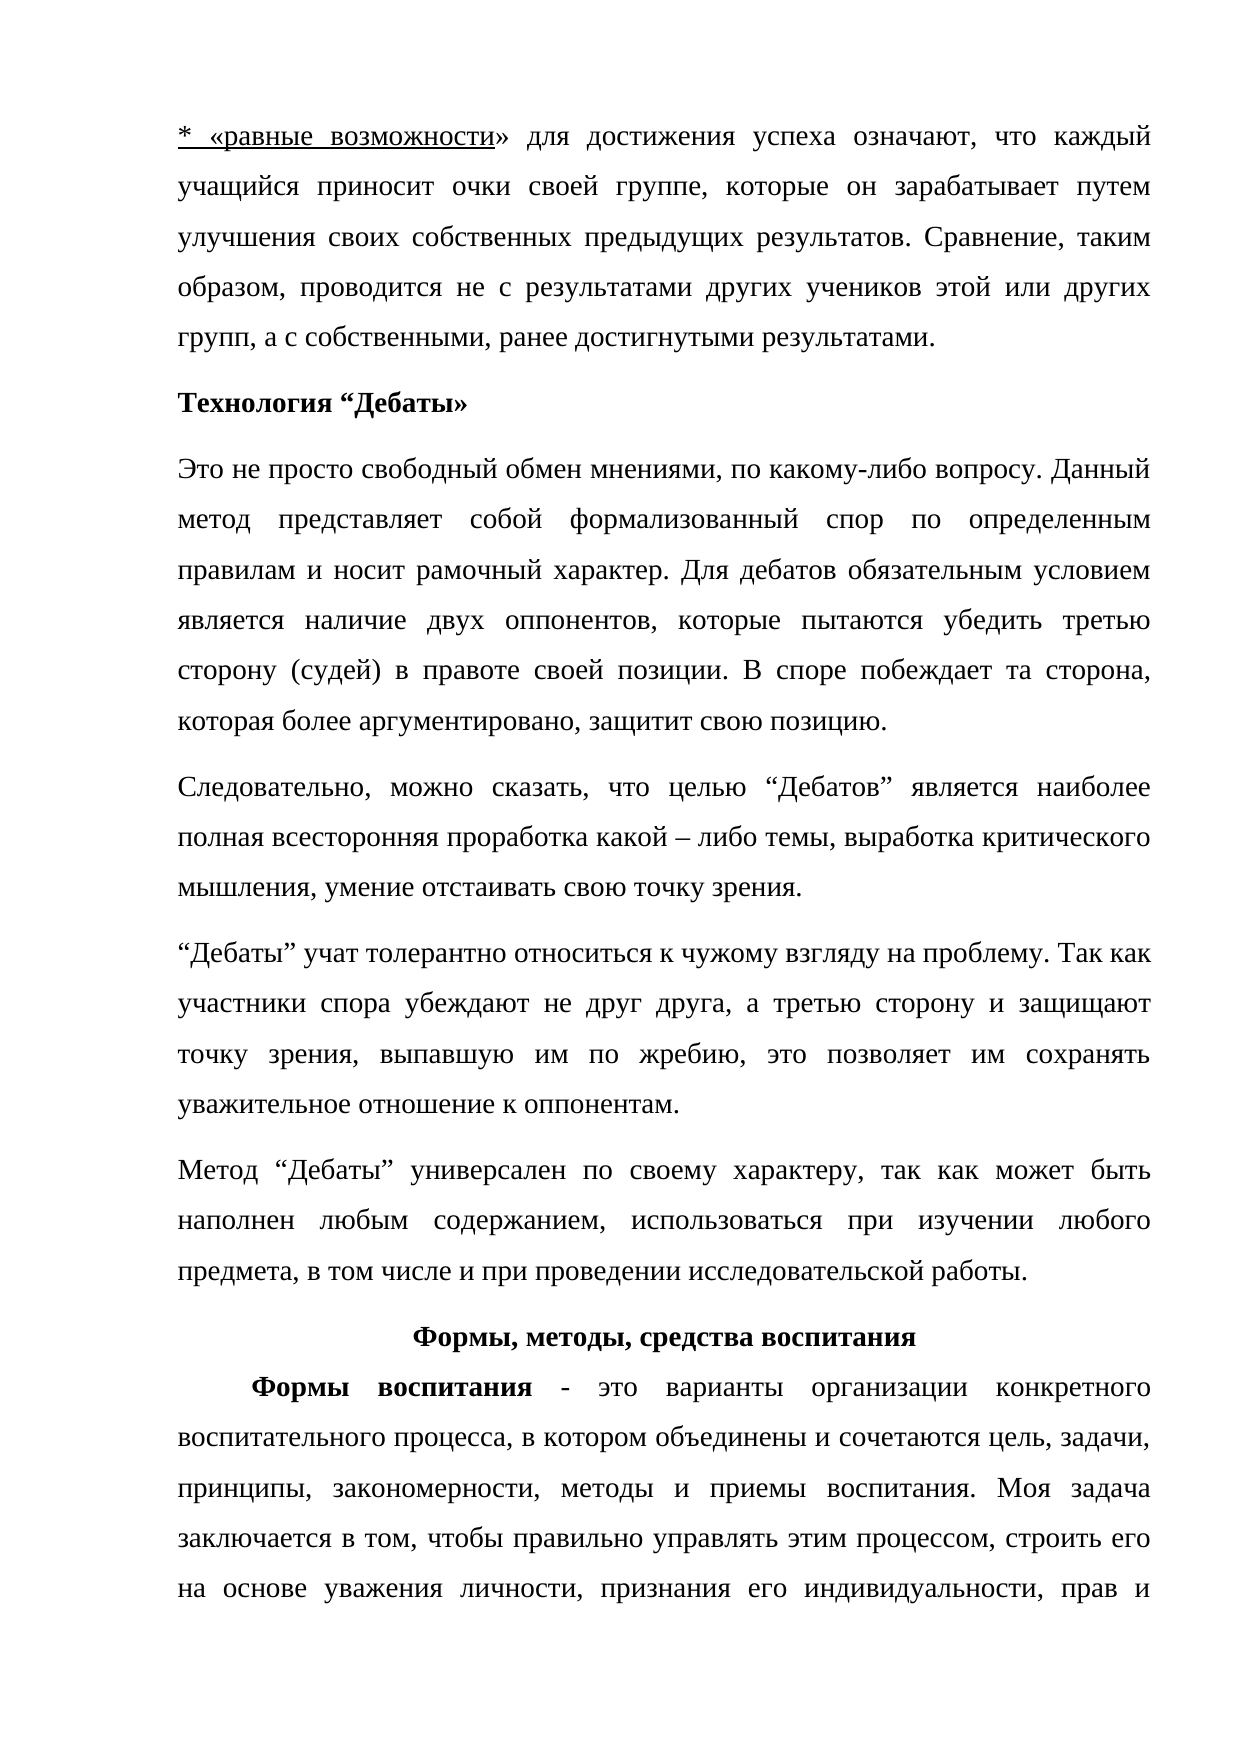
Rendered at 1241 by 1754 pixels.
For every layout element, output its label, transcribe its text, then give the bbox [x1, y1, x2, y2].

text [177, 1369, 1152, 1604]
text “Дебаты” учат толерантно относиться к чужому взгляду на проблему. Так как участники спора убеждают не друг друга, а третью сторону и защищают точку зрения, выпавшую им по жребию, это позволяет им сохранять уважительное отношение к оппонентам. [177, 935, 1152, 1120]
text Метод “Дебаты” универсален по своему характеру, так как может быть наполнен любым содержанием, использоваться при изучении любого предмета, в том числе и при проведении исследовательской работы. [177, 1152, 1152, 1286]
text Следовательно, можно сказать, что целью “Дебатов” является наиболее полная всесторонняя проработка какой – либо темы, выработка критического мышления, умение отстаивать свою точку зрения. [177, 769, 1152, 903]
text * «равные возможности» для достижения успеха означают, что каждый учащийся приносит очки своей группе, которые он зарабатывает путем улучшения своих собственных предыдущих результатов. Сравнение, таким образом, проводится не с результатами других учеников этой или других групп, а с собственными, ранее достигнутыми результатами. [177, 118, 1152, 353]
text Формы, методы, средства воспитания [177, 1319, 1152, 1352]
text Это не просто свободный обмен мнениями, по какому-либо вопросу. Данный метод представляет собой формализованный спор по определенным правилам и носит рамочный характер. Для дебатов обязательным условием является наличие двух оппонентов, которые пытаются убедить третью сторону (судей) в правоте своей позиции. В споре побеждает та сторона, которая более аргументировано, защитит свою позицию. [177, 451, 1152, 736]
text Технология “Дебаты» [177, 385, 1152, 419]
